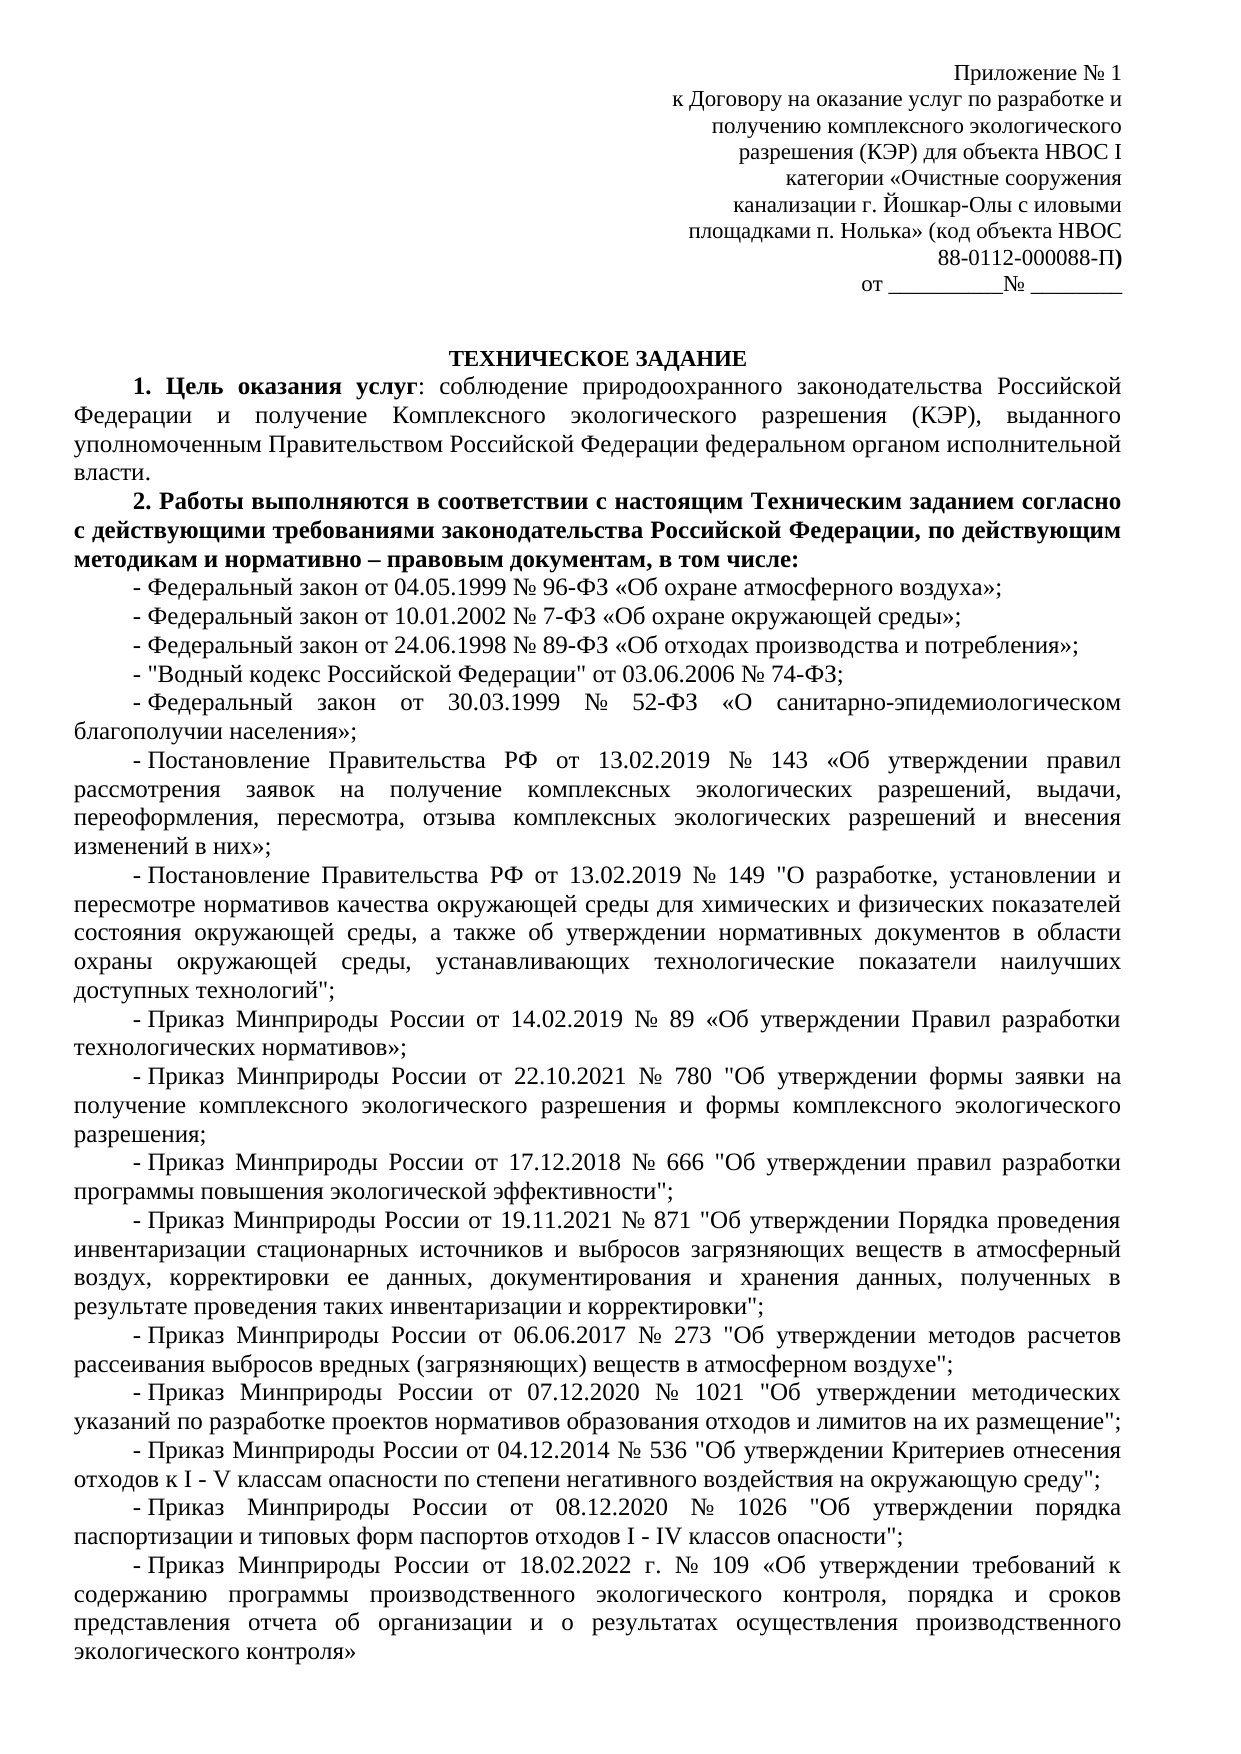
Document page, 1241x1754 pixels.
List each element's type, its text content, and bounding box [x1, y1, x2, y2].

text к Договору на оказание услуг по разработке и получению комплексного экологического разрешения (КЭР) для объекта НВОС I категории «Очистные сооружения канализации г. Йошкар-Олы с иловыми площадками п. Нолька» (код объекта НВОС 88-0112-000088-П) [664, 85, 1122, 270]
text - Приказ Минприроды России от 04.12.2014 № 536 "Об утверждении Критериев отнесения отходов к I - V классам опасности по степени негативного воздействия на окружающую среду"; [74, 1435, 1122, 1492]
text - Федеральный закон от 30.03.1999 № 52-ФЗ «О санитарно-эпидемиологическом благополучии населения»; [74, 687, 1122, 745]
text - Приказ Минприроды России от 18.02.2022 г. № 109 «Об утверждении требований к содержанию программы производственного экологического контроля, порядка и сроков представления отчета об организации и о результатах осуществления производственного экологического контроля» [74, 1550, 1122, 1665]
text 1. Цель оказания услуг: соблюдение природоохранного законодательства Российской Федерации и получение Комплексного экологического разрешения (КЭР), выданного уполномоченным Правительством Российской Федерации федеральном органом исполнительной власти. [74, 371, 1122, 486]
text - Приказ Минприроды России от 22.10.2021 № 780 "Об утверждении формы заявки на получение комплексного экологического разрешения и формы комплексного экологического разрешения; [74, 1061, 1122, 1147]
text - Постановление Правительства РФ от 13.02.2019 № 149 "О разработке, установлении и пересмотре нормативов качества окружающей среды для химических и физических показателей состояния окружающей среды, а также об утверждении нормативных документов в области охраны окружающей среды, устанавливающих технологические показатели наилучших доступных технологий"; [74, 860, 1122, 1004]
text - Приказ Минприроды России от 07.12.2020 № 1021 "Об утверждении методических указаний по разработке проектов нормативов образования отходов и лимитов на их размещение"; [74, 1377, 1122, 1435]
text от __________№ ________ [664, 270, 1122, 296]
text - Федеральный закон от 10.01.2002 № 7-ФЗ «Об охране окружающей среды»; [74, 601, 1122, 630]
text - Федеральный закон от 24.06.1998 № 89-ФЗ «Об отходах производства и потребления»; [74, 630, 1122, 659]
text - Приказ Минприроды России от 17.12.2018 № 666 "Об утверждении правил разработки программы повышения экологической эффективности"; [74, 1147, 1122, 1205]
text - Приказ Минприроды России от 08.12.2020 № 1026 "Об утверждении порядка паспортизации и типовых форм паспортов отходов I - IV классов опасности"; [74, 1492, 1122, 1550]
text - Приказ Минприроды России от 14.02.2019 № 89 «Об утверждении Правил разработки технологических нормативов»; [74, 1004, 1122, 1061]
text Приложение № 1 [664, 59, 1122, 85]
text - "Водный кодекс Российской Федерации" от 03.06.2006 № 74-ФЗ; [74, 659, 1122, 687]
text - Федеральный закон от 04.05.1999 № 96-ФЗ «Об охране атмосферного воздуха»; [74, 572, 1122, 601]
text - Постановление Правительства РФ от 13.02.2019 № 143 «Об утверждении правил рассмотрения заявок на получение комплексных экологических разрешений, выдачи, переоформления, пересмотра, отзыва комплексных экологических разрешений и внесения изменений в них»; [74, 745, 1122, 860]
text 2. Работы выполняются в соответствии с настоящим Техническим заданием согласно с действующими требованиями законодательства Российской Федерации, по действующим методикам и нормативно – правовым документам, в том числе: [74, 486, 1122, 572]
text - Приказ Минприроды России от 19.11.2021 № 871 "Об утверждении Порядка проведения инвентаризации стационарных источников и выбросов загрязняющих веществ в атмосферный воздух, корректировки ее данных, документирования и хранения данных, полученных в результате проведения таких инвентаризации и корректировки"; [74, 1205, 1122, 1320]
text - Приказ Минприроды России от 06.06.2017 № 273 "Об утверждении методов расчетов рассеивания выбросов вредных (загрязняющих) веществ в атмосферном воздухе"; [74, 1320, 1122, 1377]
text ТЕХНИЧЕСКОЕ ЗАДАНИЕ [74, 346, 1122, 371]
